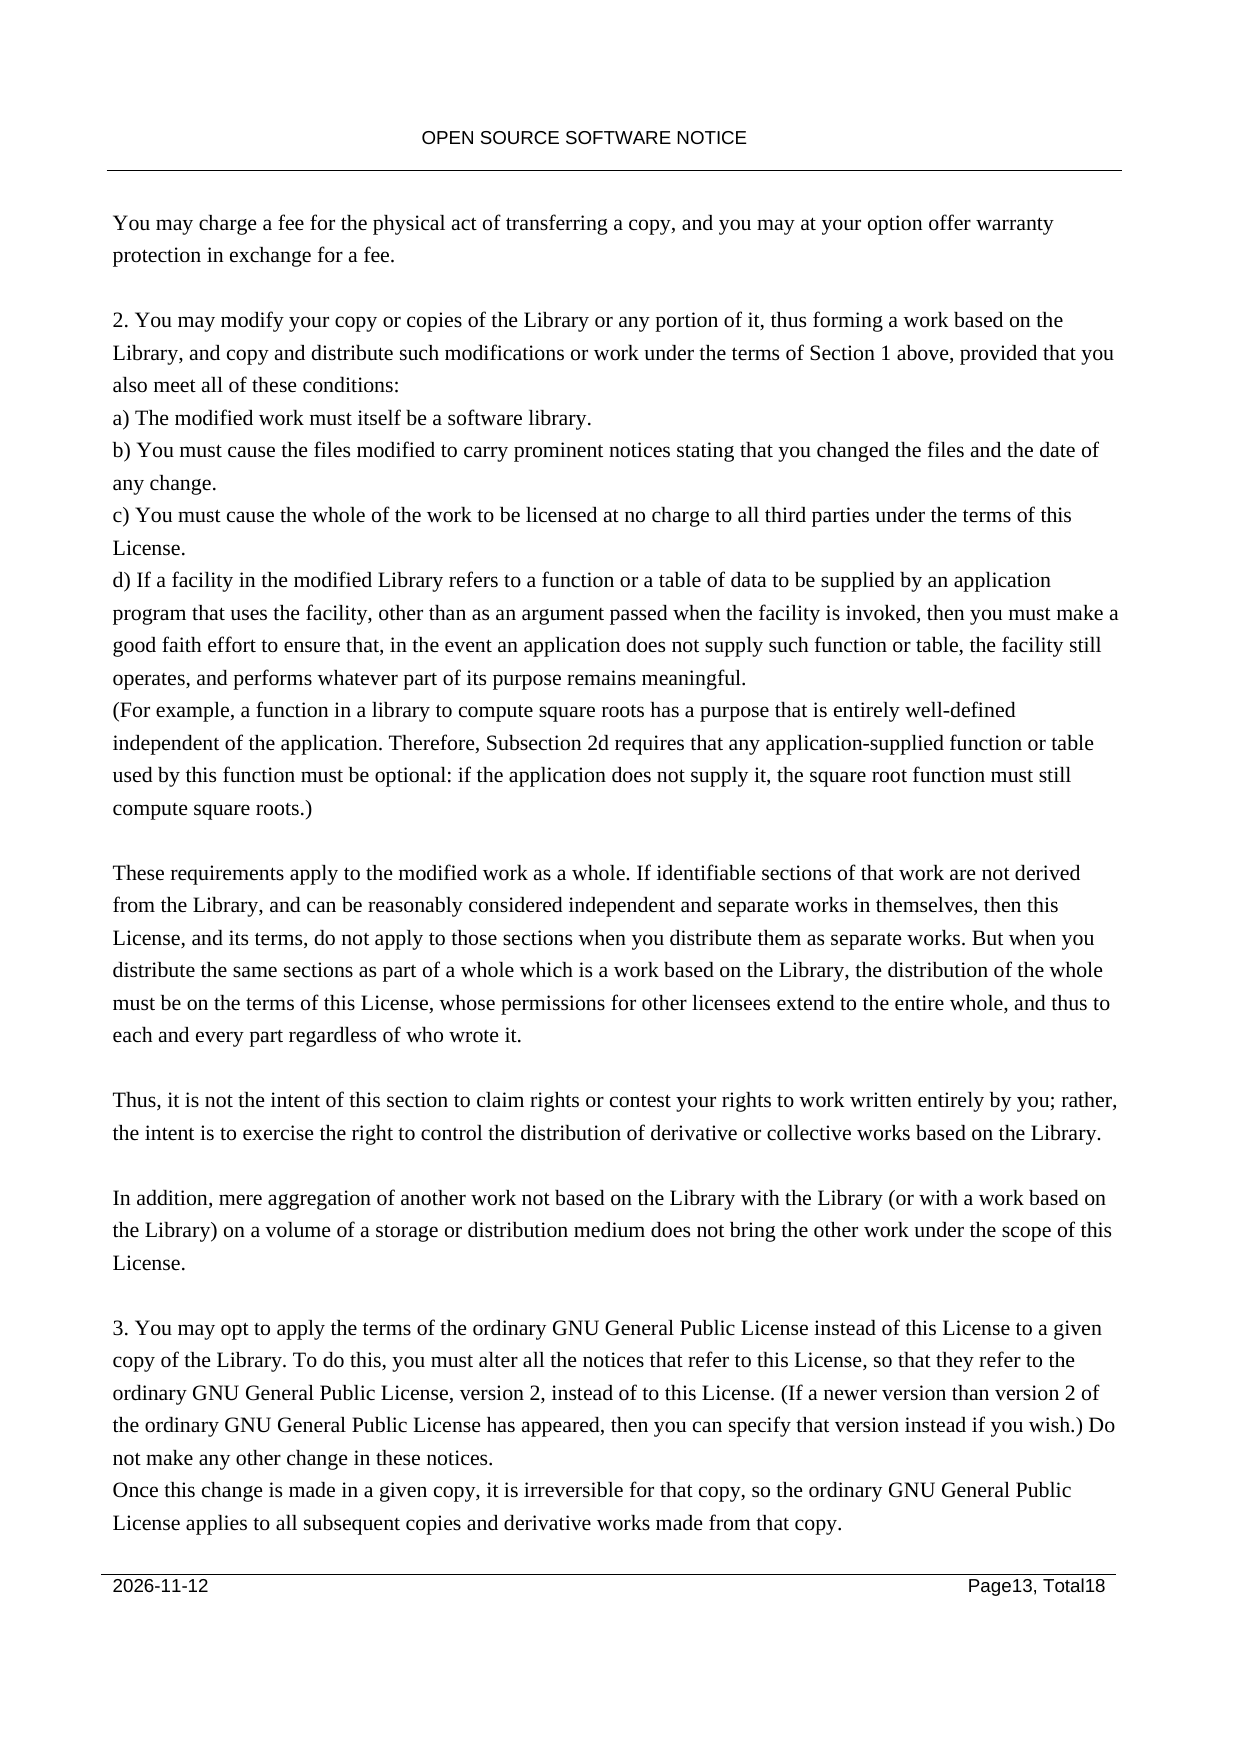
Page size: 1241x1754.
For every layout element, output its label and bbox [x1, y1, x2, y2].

text [112, 206, 1128, 1539]
